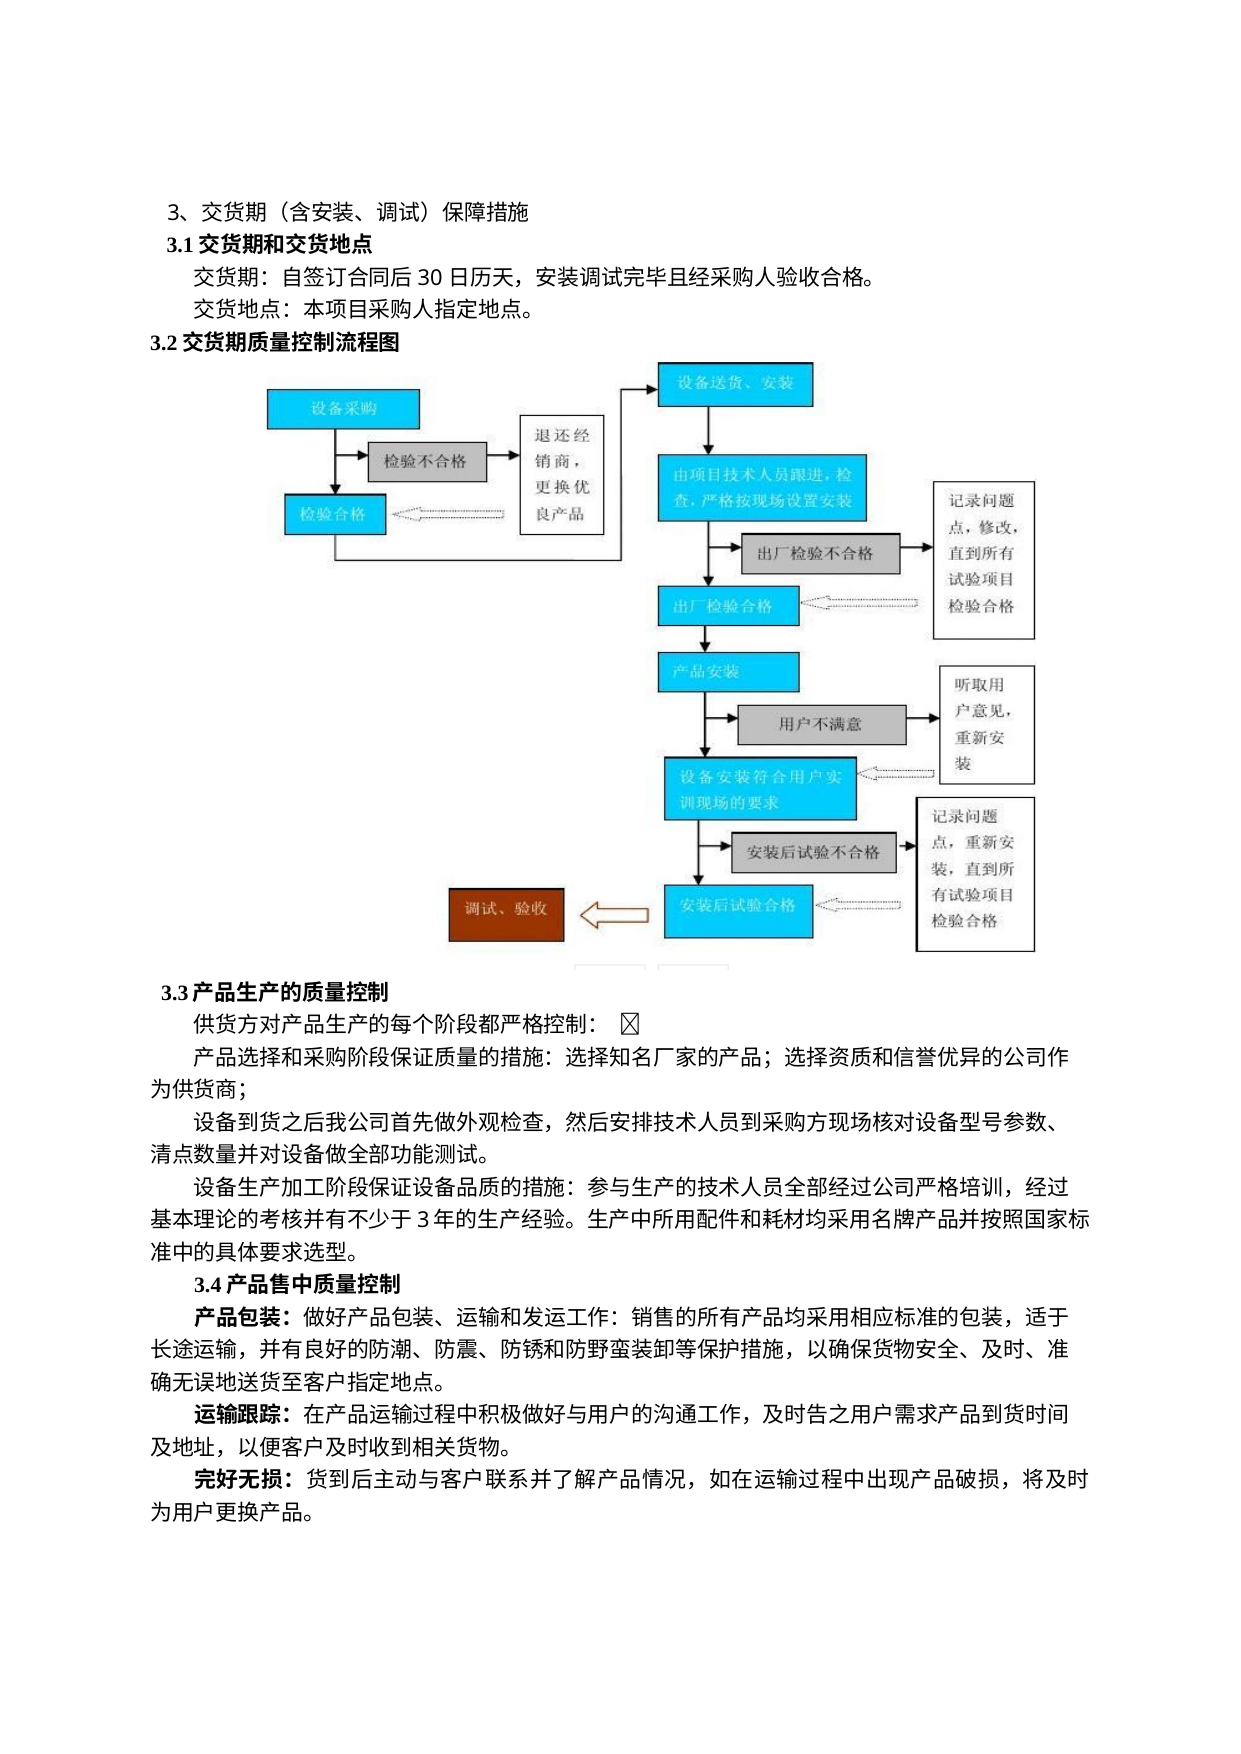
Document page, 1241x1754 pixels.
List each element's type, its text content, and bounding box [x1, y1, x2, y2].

text 设备到货之后我公司首先做外观检查，然后安排技术人员到采购方现场核对设备型号参数、清点数量并对设备做全部功能测试。 [150, 1104, 1090, 1169]
text 产品选择和采购阶段保证质量的措施：选择知名厂家的产品；选择资质和信誉优异的公司作为供货商； [150, 1039, 1090, 1104]
subtitle 3.2交货期质量控制流程图 [150, 324, 1090, 357]
text 交货期：自签订合同后 30 日历天，安装调试完毕且经采购人验收合格。 [150, 259, 1090, 292]
subtitle 3.1交货期和交货地点 [150, 227, 1090, 259]
text 交货地点：本项目采购人指定地点。 [150, 292, 1090, 324]
subtitle 3.4产品售中质量控制 [150, 1267, 1090, 1299]
subtitle 3.3产品生产的质量控制 [150, 974, 1090, 1007]
text 供货方对产品生产的每个阶段都严格控制：  [150, 1007, 1090, 1039]
picture [156, 361, 1085, 970]
text 运输跟踪：在产品运输过程中积极做好与用户的沟通工作，及时告之用户需求产品到货时间及地址，以便客户及时收到相关货物。 [150, 1397, 1090, 1462]
text 产品包装：做好产品包装、运输和发运工作：销售的所有产品均采用相应标准的包装，适于长途运输，并有良好的防潮、防震、防锈和防野蛮装卸等保护措施，以确保货物安全、及时、准确无误地送货至客户指定地点。 [150, 1299, 1090, 1397]
text 完好无损：货到后主动与客户联系并了解产品情况，如在运输过程中出现产品破损，将及时为用户更换产品。 [150, 1462, 1090, 1527]
text 设备生产加工阶段保证设备品质的措施：参与生产的技术人员全部经过公司严格培训，经过基本理论的考核并有不少于3年的生产经验。生产中所用配件和耗材均采用名牌产品并按照国家标准中的具体要求选型。 [150, 1169, 1090, 1267]
subtitle 3、交货期（含安装、调试）保障措施 [150, 194, 1090, 227]
